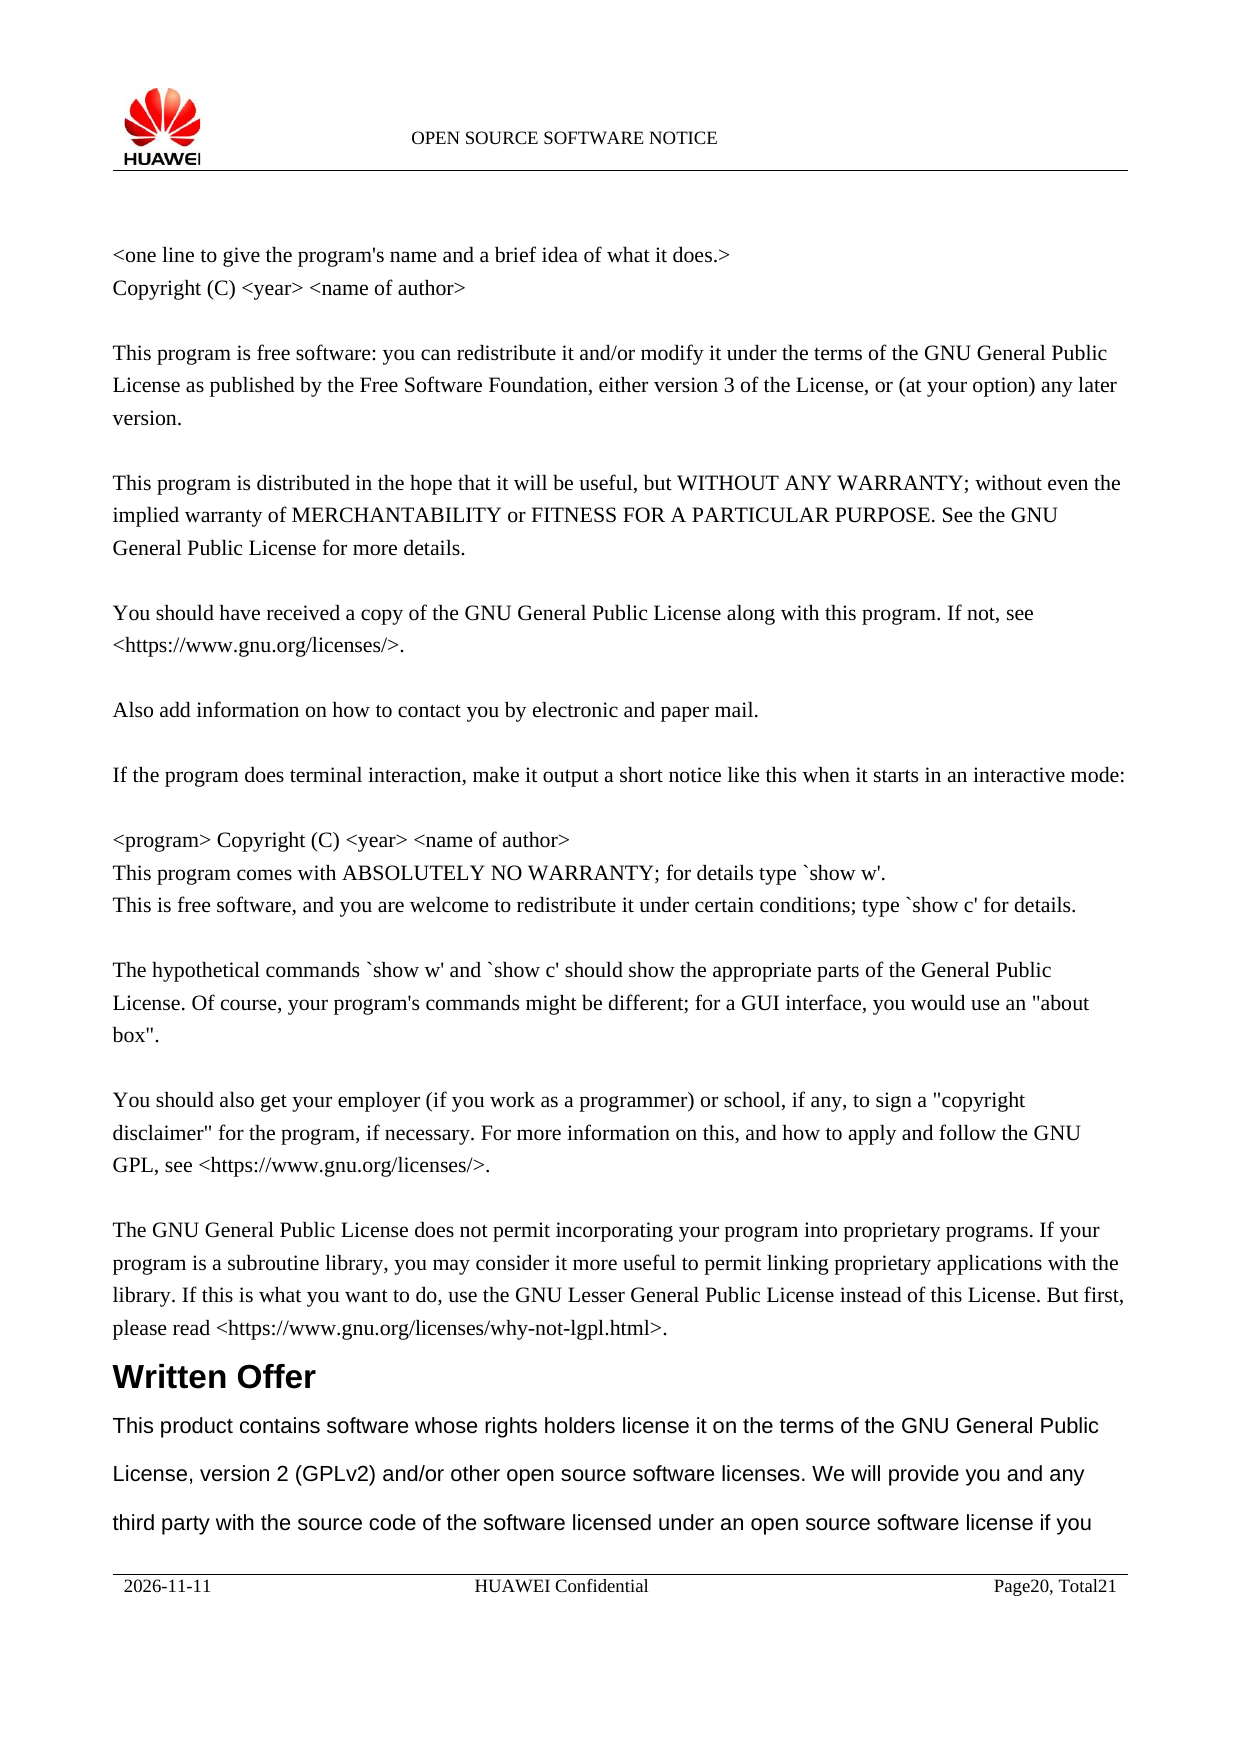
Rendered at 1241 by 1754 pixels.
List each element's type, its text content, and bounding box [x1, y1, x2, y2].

text Written Offer [112, 1344, 1128, 1409]
picture [124, 88, 201, 165]
